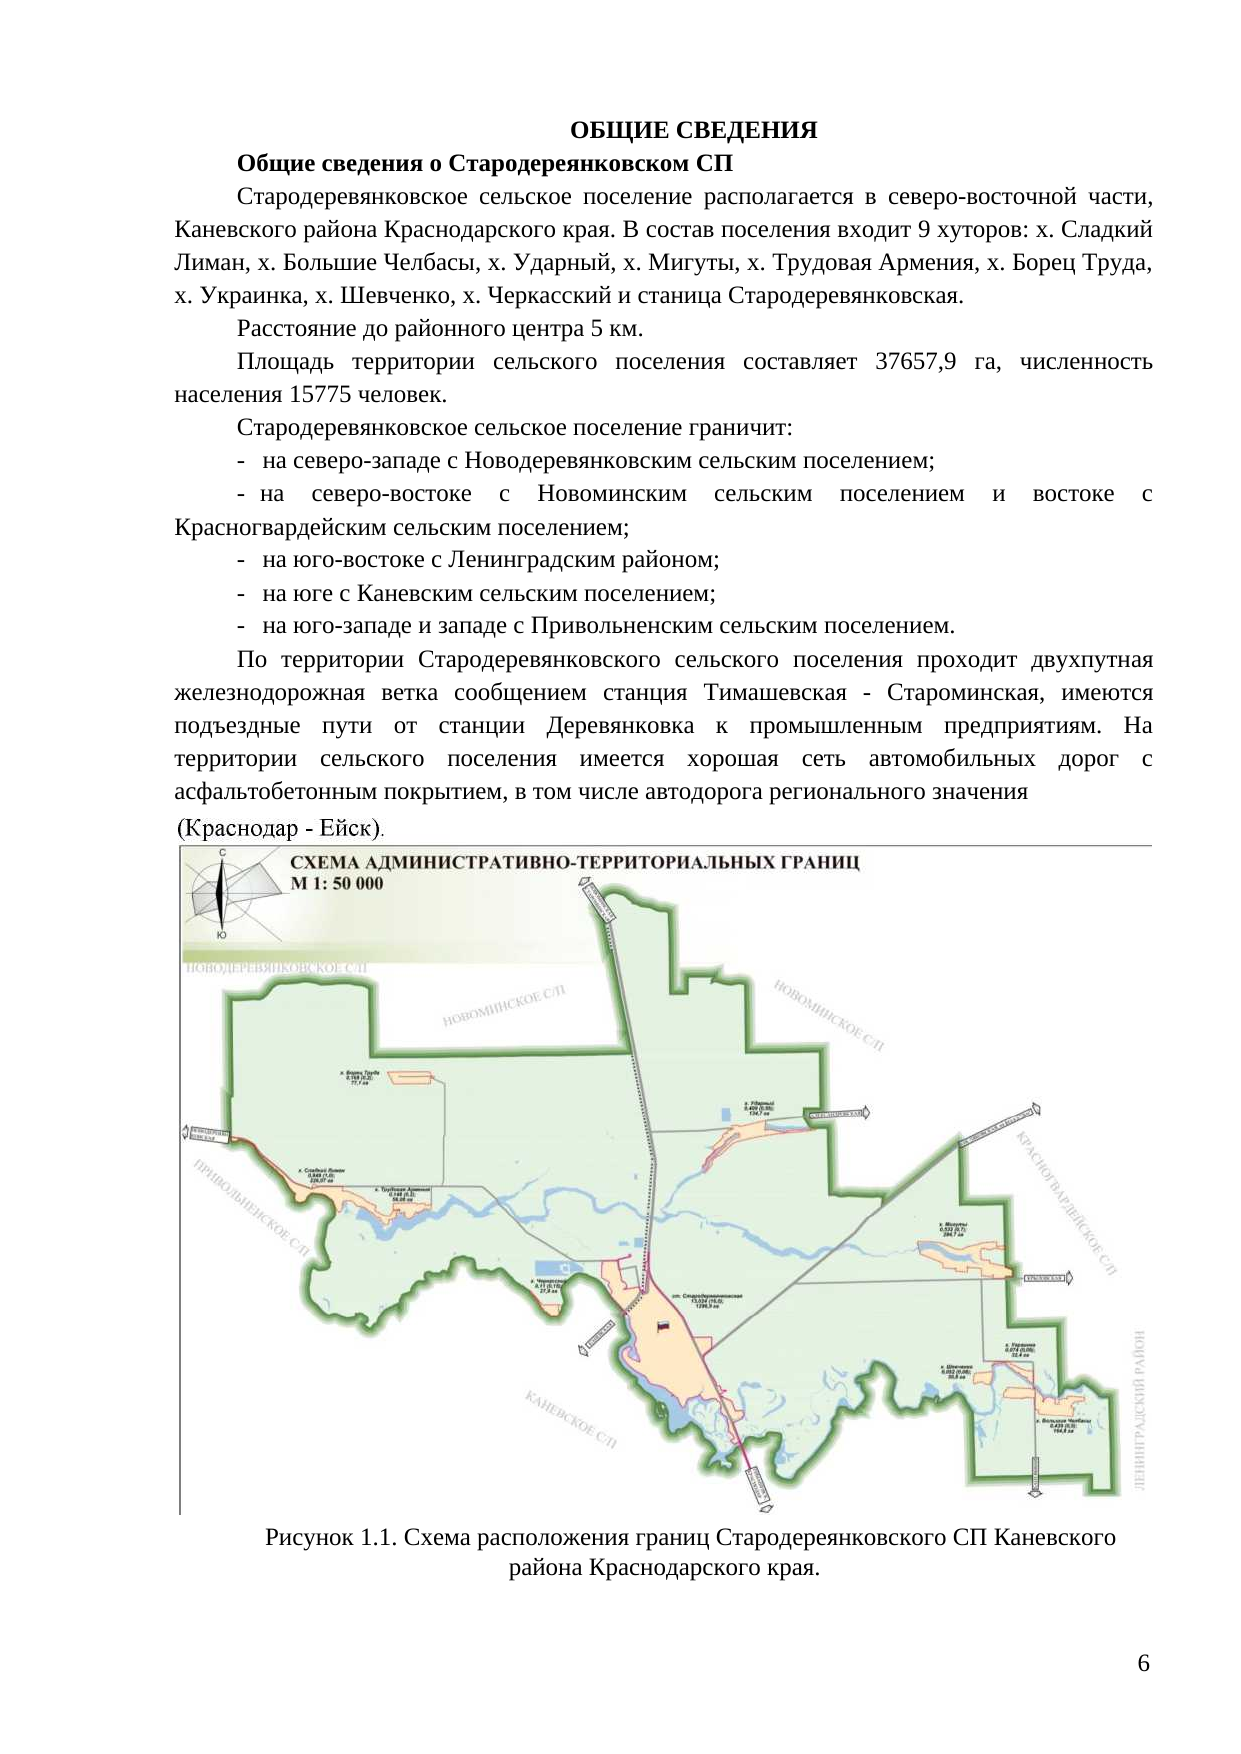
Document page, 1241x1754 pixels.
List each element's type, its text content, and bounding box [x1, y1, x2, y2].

text Стародеревянковское сельское поселение граничит: [174, 409, 1154, 442]
text Общие сведения о Стародереянковском СП [174, 145, 1154, 178]
text Стародеревянковское сельское поселение располагается в северо-восточной части, Каневского района Краснодарского края. В состав поселения входит 9 хуторов: х. Сладкий Лиман, х. Большие Челбасы, х. Ударный, х. Мигуты, х. Трудовая Армения, х. Борец Труда, х. Украинка, х. Шевченко, х. Черкасский и станица Стародеревянковская. [174, 178, 1154, 310]
list на северо-востоке с Новоминским сельским поселением и востоке с Красногвардейским сельским поселением; [174, 476, 1154, 542]
text Рисунок 1.1. Схема расположения границ Стародереянковского СП Каневского [265, 1526, 1122, 1551]
list на юго-востоке с Ленинградским районом; [174, 542, 1154, 574]
text ОБЩИЕ СВЕДЕНИЯ [570, 112, 1154, 145]
text По территории Стародеревянковского сельского поселения проходит двухпутная железнодорожная ветка сообщением станция Тимашевская - Староминская, имеются подъездные пути от станции Деревянковка к промышленным предприятиям. На территории сельского поселения имеется хорошая сеть автомобильных дорог с асфальтобетонным покрытием, в том числе автодорога регионального значения [174, 641, 1154, 806]
text Расстояние до районного центра 5 км. [174, 310, 1154, 343]
list на северо-западе с Новодеревянковским сельским поселением; [174, 442, 1154, 476]
list на юге с Каневским сельским поселением; [174, 574, 1154, 608]
text Площадь территории сельского поселения составляет 37657,9 га, численность населения 15775 человек. [174, 343, 1154, 409]
picture [178, 818, 1152, 1515]
list на юго-западе и западе с Привольненским сельским поселением. [174, 608, 1154, 641]
text 6 [1137, 1652, 1150, 1677]
text района Краснодарского края. [508, 1555, 1122, 1580]
